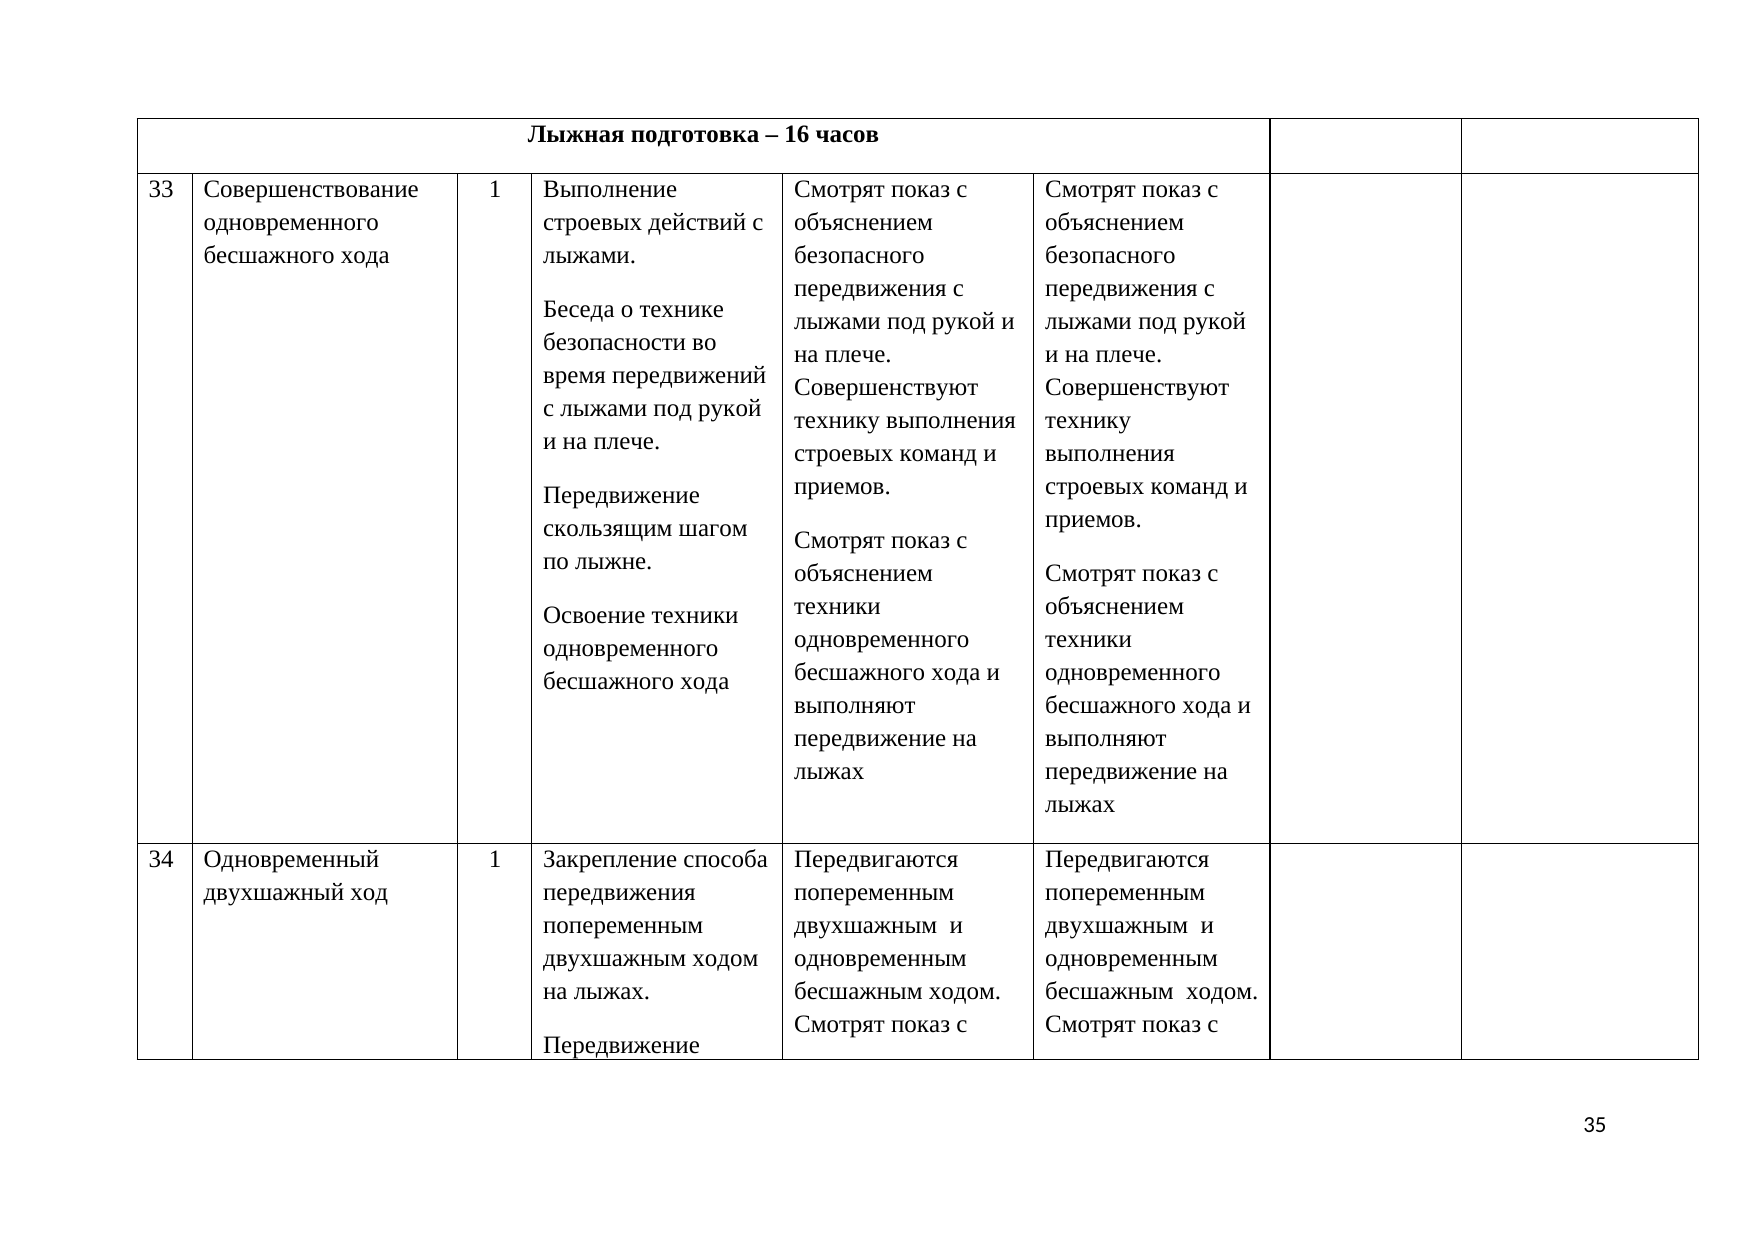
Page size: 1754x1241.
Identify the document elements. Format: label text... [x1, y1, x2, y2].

table_cell Выполнение строевых действий с лыжами. Беседа о технике безопасности во время передвижений с лыжами под рукой и на плече. Передвижение скользящим шагом по лыжне. Освоение техники одновременного бесшажного хода [532, 174, 782, 843]
table_header [1271, 119, 1461, 173]
table_cell Смотрят показ с объяснением безопасного передвижения с лыжами под рукой и на плече. Совершенствуют технику выполнения строевых команд и приемов. Смотрят показ с объяснением техники одновременного бесшажного хода и выполняют передвижение на лыжах [1034, 174, 1269, 843]
table_cell Совершенствование одновременного бесшажного хода [193, 174, 457, 843]
table_cell 34 [138, 844, 192, 1059]
table_cell 1 [458, 174, 531, 843]
table_cell [1462, 174, 1698, 843]
table_header Лыжная подготовка – 16 часов [138, 119, 1269, 173]
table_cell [193, 844, 457, 1059]
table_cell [532, 844, 782, 1059]
table_header [1462, 119, 1698, 173]
table_cell [1462, 844, 1698, 1059]
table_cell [783, 844, 1033, 1059]
table_cell 33 [138, 174, 192, 843]
table_cell [1271, 174, 1461, 843]
table_cell [1271, 844, 1461, 1059]
table_cell 1 [458, 844, 531, 1059]
table_cell Смотрят показ с объяснением безопасного передвижения с лыжами под рукой и на плече. Совершенствуют технику выполнения строевых команд и приемов. Смотрят показ с объяснением техники одновременного бесшажного хода и выполняют передвижение на лыжах [783, 174, 1033, 843]
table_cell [1034, 844, 1269, 1059]
